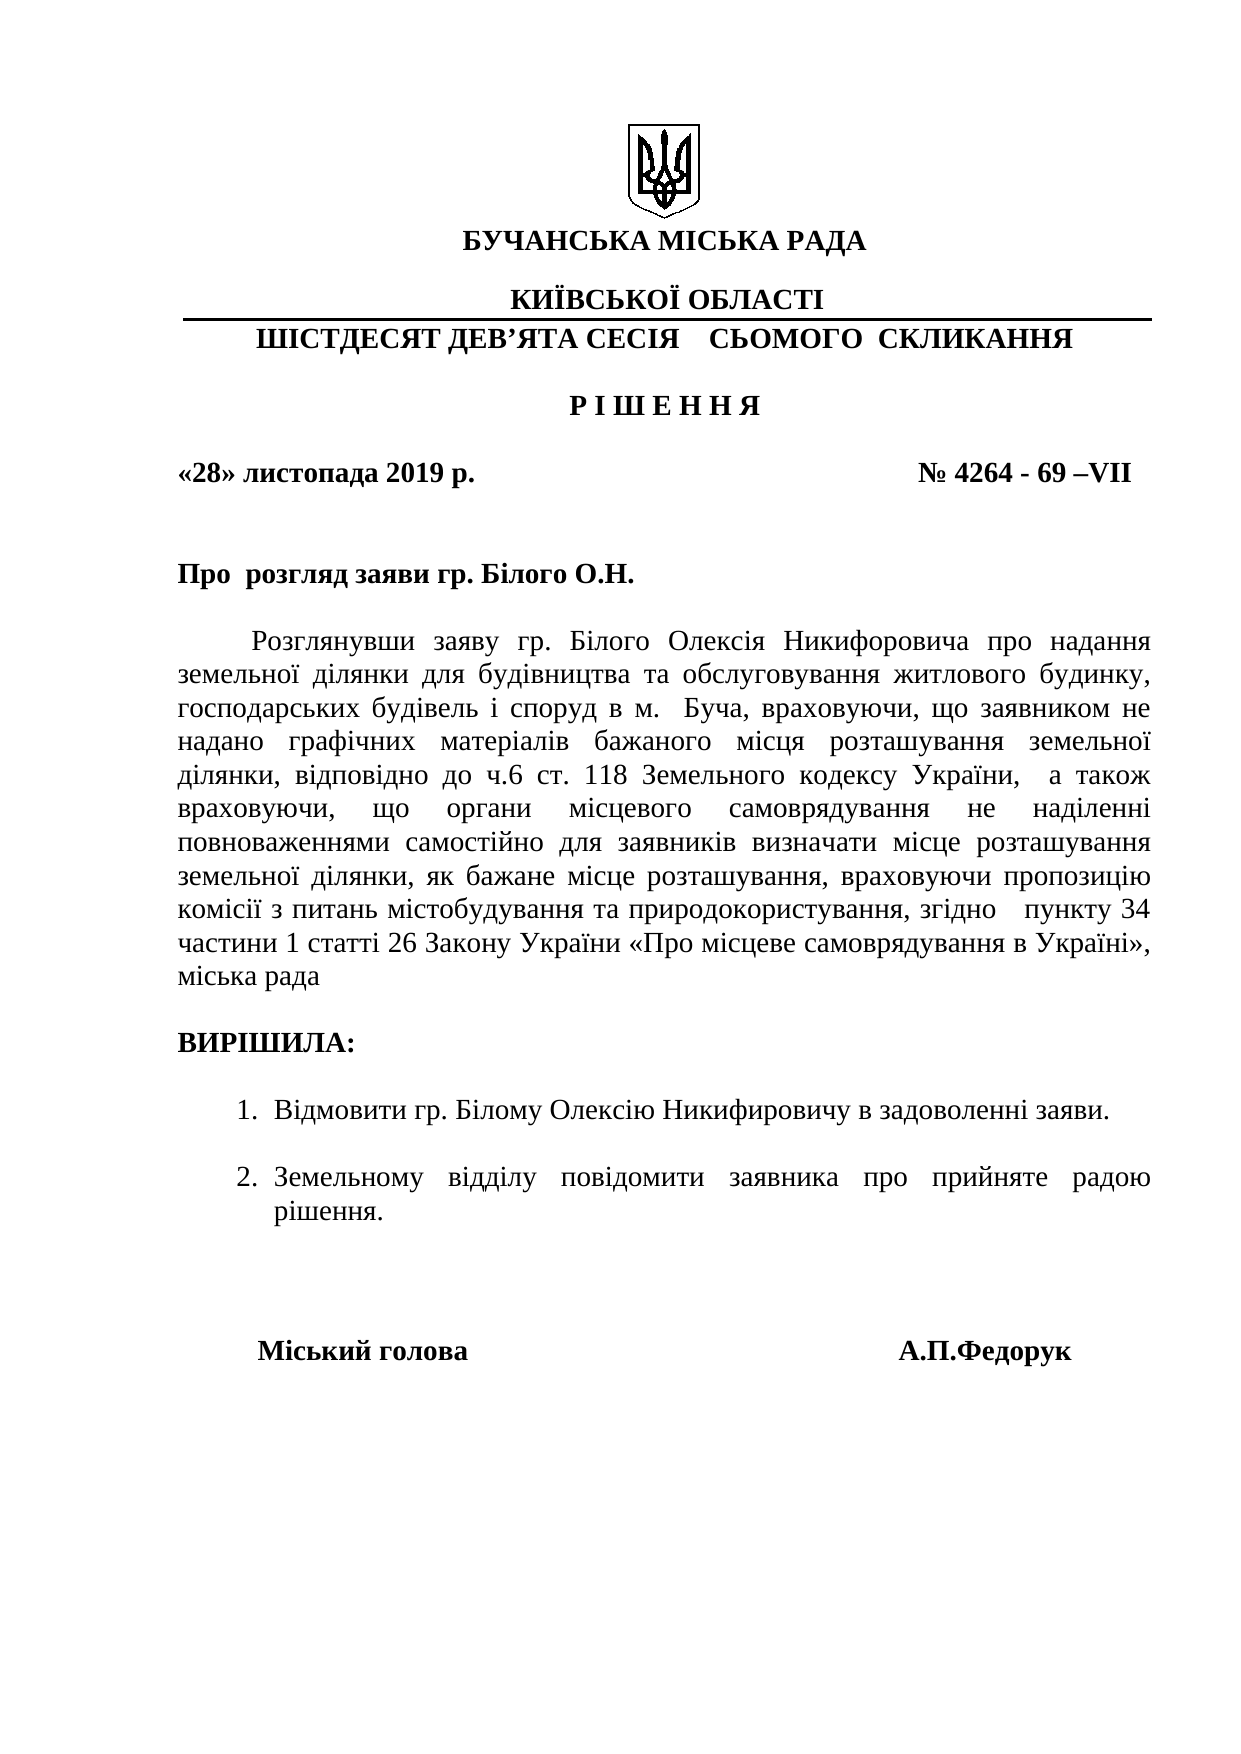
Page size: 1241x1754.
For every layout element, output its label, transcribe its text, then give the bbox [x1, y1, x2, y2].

text ШІСТДЕСЯТ ДЕВ’ЯТА СЕСІЯ СЬОМОГО СКЛИКАННЯ [177, 321, 1152, 354]
text КИЇВСЬКОЇ ОБЛАСТІ [183, 282, 1152, 318]
list Відмовити гр. Білому Олексію Никифировичу в задоволенні заяви. [236, 1092, 1152, 1126]
text Міський голова А.П.Федорук [177, 1333, 1152, 1366]
list Земельному відділу повідомити заявника про прийняте радою рішення. [236, 1159, 1152, 1227]
text БУЧАНСЬКА МІСЬКА РАДА [177, 223, 1152, 256]
text «28» листопада 2019 р. № 4264 - 69 –VІІ [177, 455, 1152, 489]
text Р І Ш Е Н Н Я [177, 388, 1152, 422]
text Про розгляд заяви гр. Білого О.Н. [177, 556, 1152, 589]
text ВИРІШИЛА: [177, 1025, 1152, 1059]
text Розглянувши заяву гр. Білого Олексія Никифоровича про надання земельної ділянки для будівництва та обслуговування житлового будинку, господарських будівель і споруд в м. Буча, враховуючи, що заявником не надано графічних матеріалів бажаного місця розташування земельної ділянки, відповідно до ч.6 ст. 118 Земельного кодексу України, а також враховуючи, що органи місцевого самоврядування не наділенні повноваженнями самостійно для заявників визначати місце розташування земельної ділянки, як бажане місце розташування, враховуючи пропозицію комісії з питань містобудування та природокористування, згідно пункту 34 частини 1 статті 26 Закону України «Про місцеве самоврядування в Україні», міська рада [177, 623, 1152, 992]
